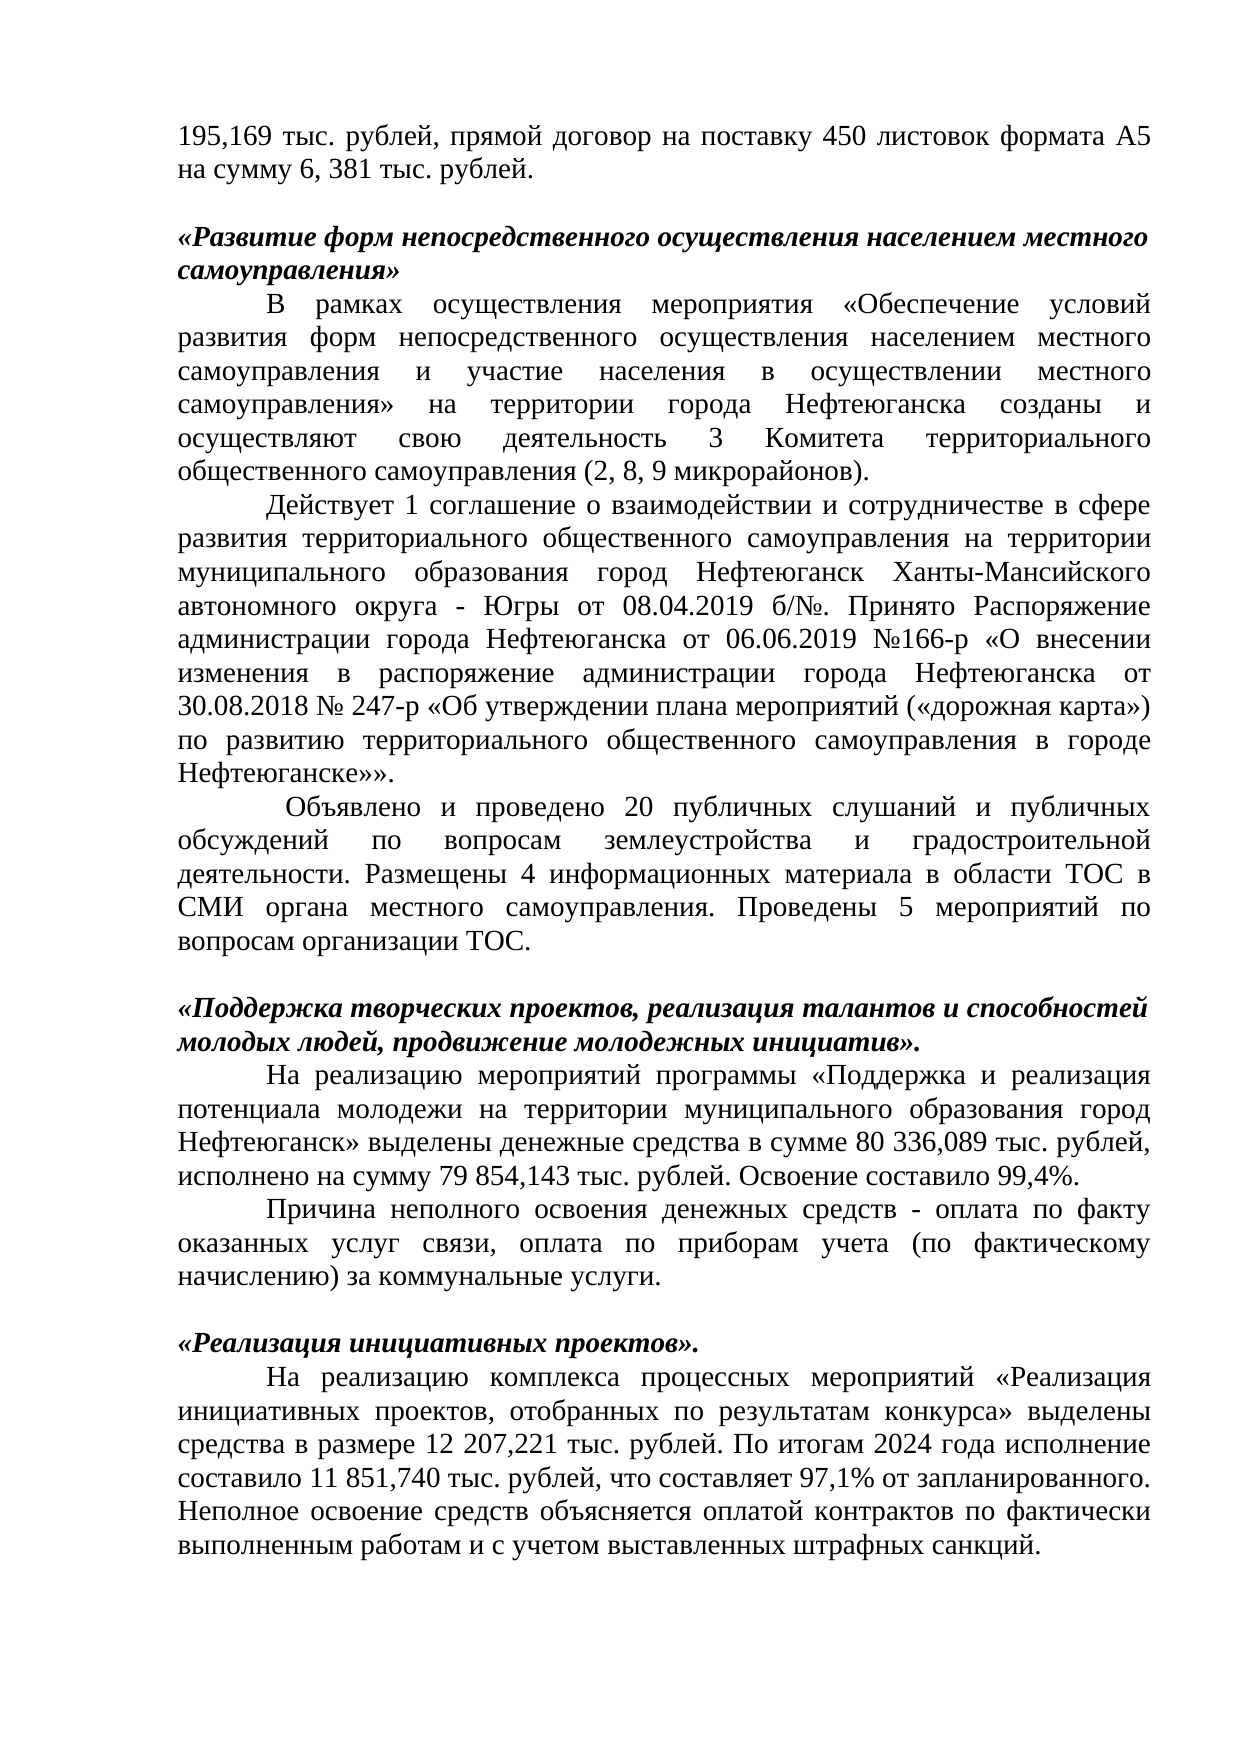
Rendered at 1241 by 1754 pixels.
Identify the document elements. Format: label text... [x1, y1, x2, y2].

text На реализацию мероприятий программы «Поддержка и реализация потенциала молодежи на территории муниципального образования город Нефтеюганск» выделены денежные средства в сумме 80 336,089 тыс. рублей, исполнено на сумму 79 854,143 тыс. рублей. Освоение составило 99,4%. [177, 1057, 1152, 1191]
text «Реализация инициативных проектов». [177, 1326, 1152, 1359]
text Действует 1 соглашение о взаимодействии и сотрудничестве в сфере развития территориального общественного самоуправления на территории муниципального образования город Нефтеюганск Ханты-Мансийского автономного округа - Югры от 08.04.2019 б/№. Принято Распоряжение администрации города Нефтеюганска от 06.06.2019 №166-р «О внесении изменения в распоряжение администрации города Нефтеюганска от 30.08.2018 № 247-р «Об утверждении плана мероприятий («дорожная карта») по развитию территориального общественного самоуправления в городе Нефтеюганске»». [177, 487, 1152, 789]
text Причина неполного освоения денежных средств - оплата по факту оказанных услуг связи, оплата по приборам учета (по фактическому начислению) за коммунальные услуги. [177, 1191, 1152, 1292]
text Объявлено и проведено 20 публичных слушаний и публичных обсуждений по вопросам землеустройства и градостроительной деятельности. Размещены 4 информационных материала в области ТОС в СМИ органа местного самоуправления. Проведены 5 мероприятий по вопросам организации ТОС. [177, 789, 1152, 957]
text На реализацию комплекса процессных мероприятий «Реализация инициативных проектов, отобранных по результатам конкурса» выделены средства в размере 12 207,221 тыс. рублей. По итогам 2024 года исполнение составило 11 851,740 тыс. рублей, что составляет 97,1% от запланированного. Неполное освоение средств объясняется оплатой контрактов по фактически выполненным работам и с учетом выставленных штрафных санкций. [177, 1359, 1152, 1625]
text «Развитие форм непосредственного осуществления населением местного самоуправления» [177, 219, 1152, 286]
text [177, 118, 1152, 185]
text «Поддержка творческих проектов, реализация талантов и способностей молодых людей, продвижение молодежных инициатив». [177, 990, 1152, 1057]
text В рамках осуществления мероприятия «Обеспечение условий развития форм непосредственного осуществления населением местного самоуправления и участие населения в осуществлении местного самоуправления» на территории города Нефтеюганска созданы и осуществляют свою деятельность 3 Комитета территориального общественного самоуправления (2, 8, 9 микрорайонов). [177, 286, 1152, 487]
